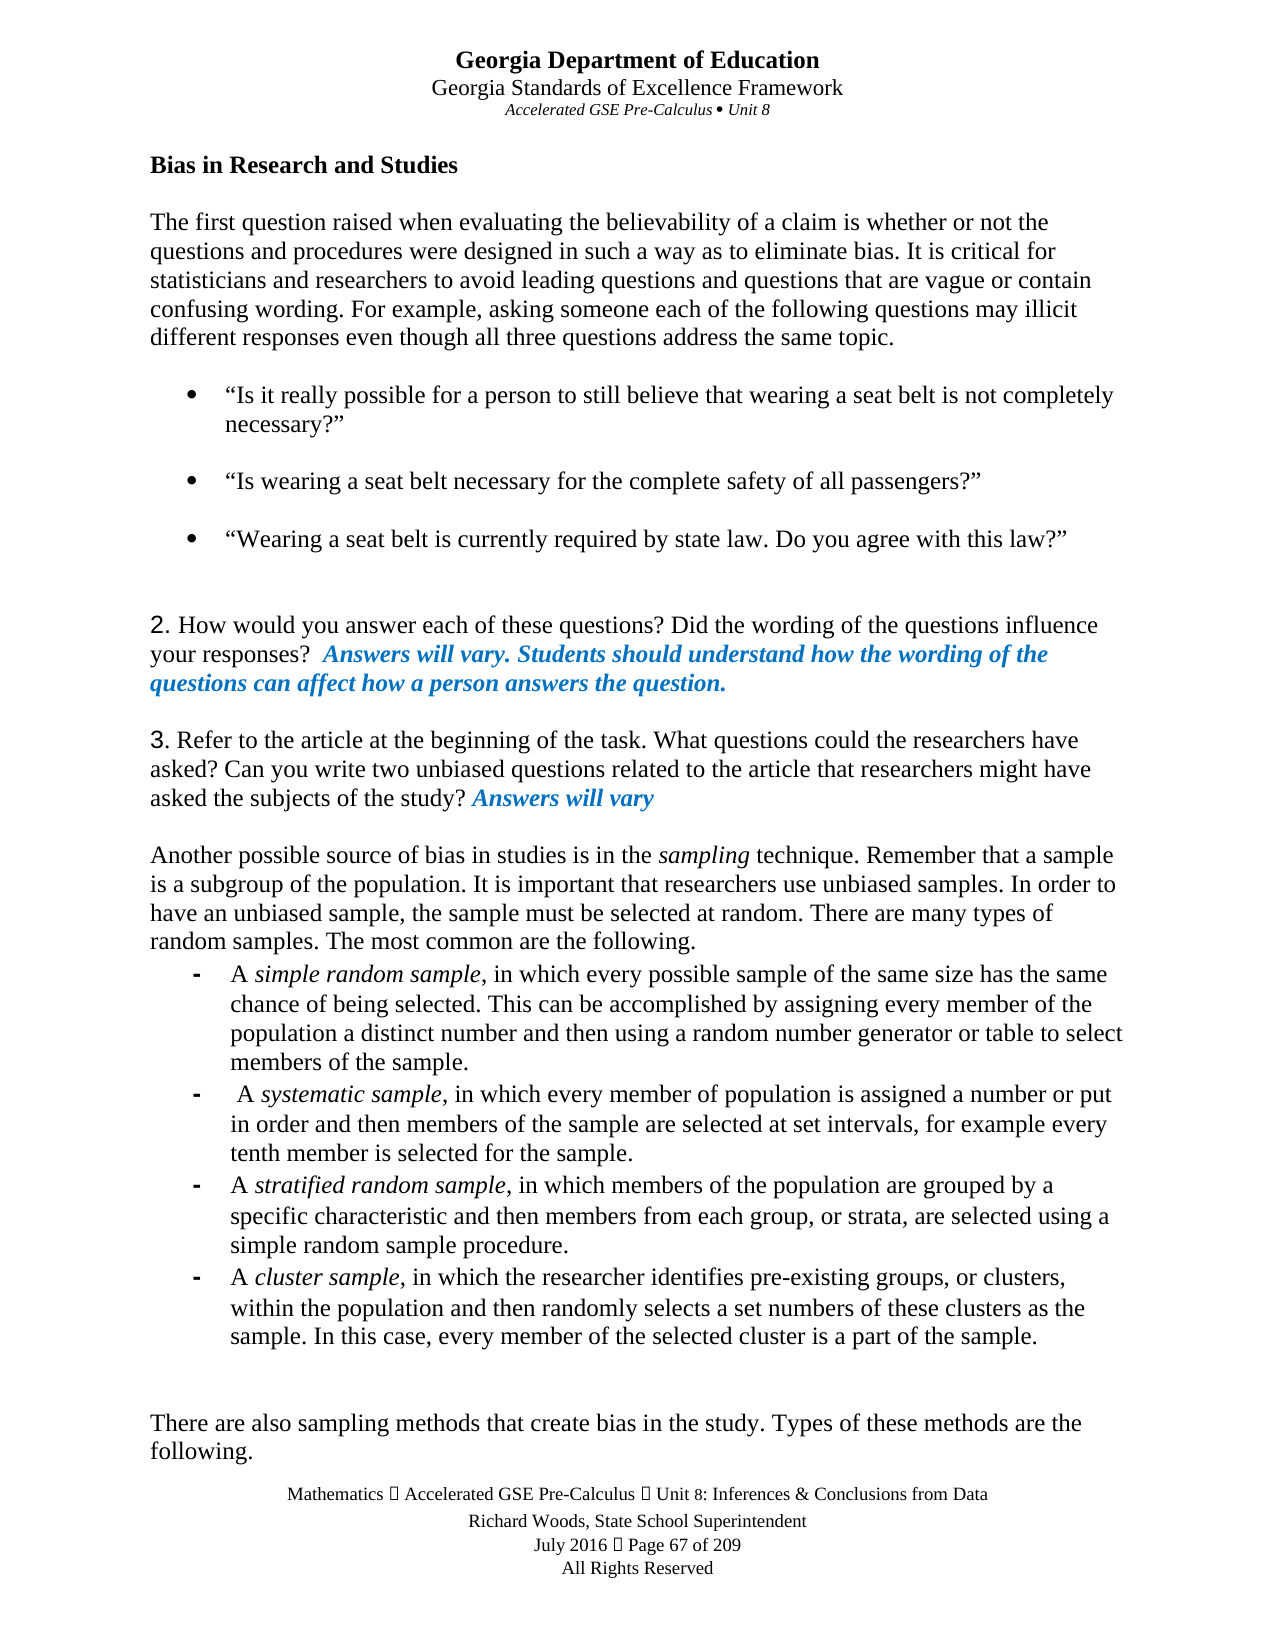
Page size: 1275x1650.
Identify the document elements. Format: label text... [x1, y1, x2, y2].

list “Is wearing a seat belt necessary for the complete safety of all passengers?” [187, 466, 1125, 495]
list A simple random sample, in which every possible sample of the same size has the same chance of being selected. This can be accomplished by assigning every member of the population a distinct number and then using a random number generator or table to select members of the sample. [193, 955, 1125, 1076]
text The first question raised when evaluating the believability of a claim is whether or not the questions and procedures were designed in such a way as to eliminate bias. It is critical for statisticians and researchers to avoid leading questions and questions that are vague or contain confusing wording. For example, asking someone each of the following questions may illicit different responses even though all three questions address the same topic. [150, 207, 1125, 351]
text 2. How would you answer each of these questions? Did the wording of the questions influence your responses? Answers will vary. Students should understand how the wording of the questions can affect how a person answers the question. [150, 610, 1125, 696]
list “Wearing a seat belt is currently required by state law. Do you agree with this law?” [187, 524, 1125, 552]
text Another possible source of bias in studies is in the sampling technique. Remember that a sample is a subgroup of the population. It is important that researchers use unbiased samples. In order to have an unbiased sample, the sample must be selected at random. There are many types of random samples. The most common are the following. [150, 840, 1125, 955]
list “Is it really possible for a person to still believe that wearing a seat belt is not completely necessary?” [187, 380, 1125, 437]
text There are also sampling methods that create bias in the study. Types of these methods are the following. [150, 1408, 1125, 1465]
text 3. Refer to the article at the beginning of the task. What questions could the researchers have asked? Can you write two unbiased questions related to the article that researchers might have asked the subjects of the study? Answers will vary [150, 725, 1125, 811]
list A systematic sample, in which every member of population is assigned a number or put in order and then members of the sample are selected at set intervals, for example every tenth member is selected for the sample. [193, 1076, 1125, 1167]
list A stratified random sample, in which members of the population are grouped by a specific characteristic and then members from each group, or strata, are selected using a simple random sample procedure. [193, 1167, 1125, 1259]
text Bias in Research and Studies [150, 150, 1125, 179]
list A cluster sample, in which the researcher identifies pre-existing groups, or clusters, within the population and then randomly selects a set numbers of these clusters as the sample. In this case, every member of the selected cluster is a part of the sample. [193, 1259, 1125, 1350]
